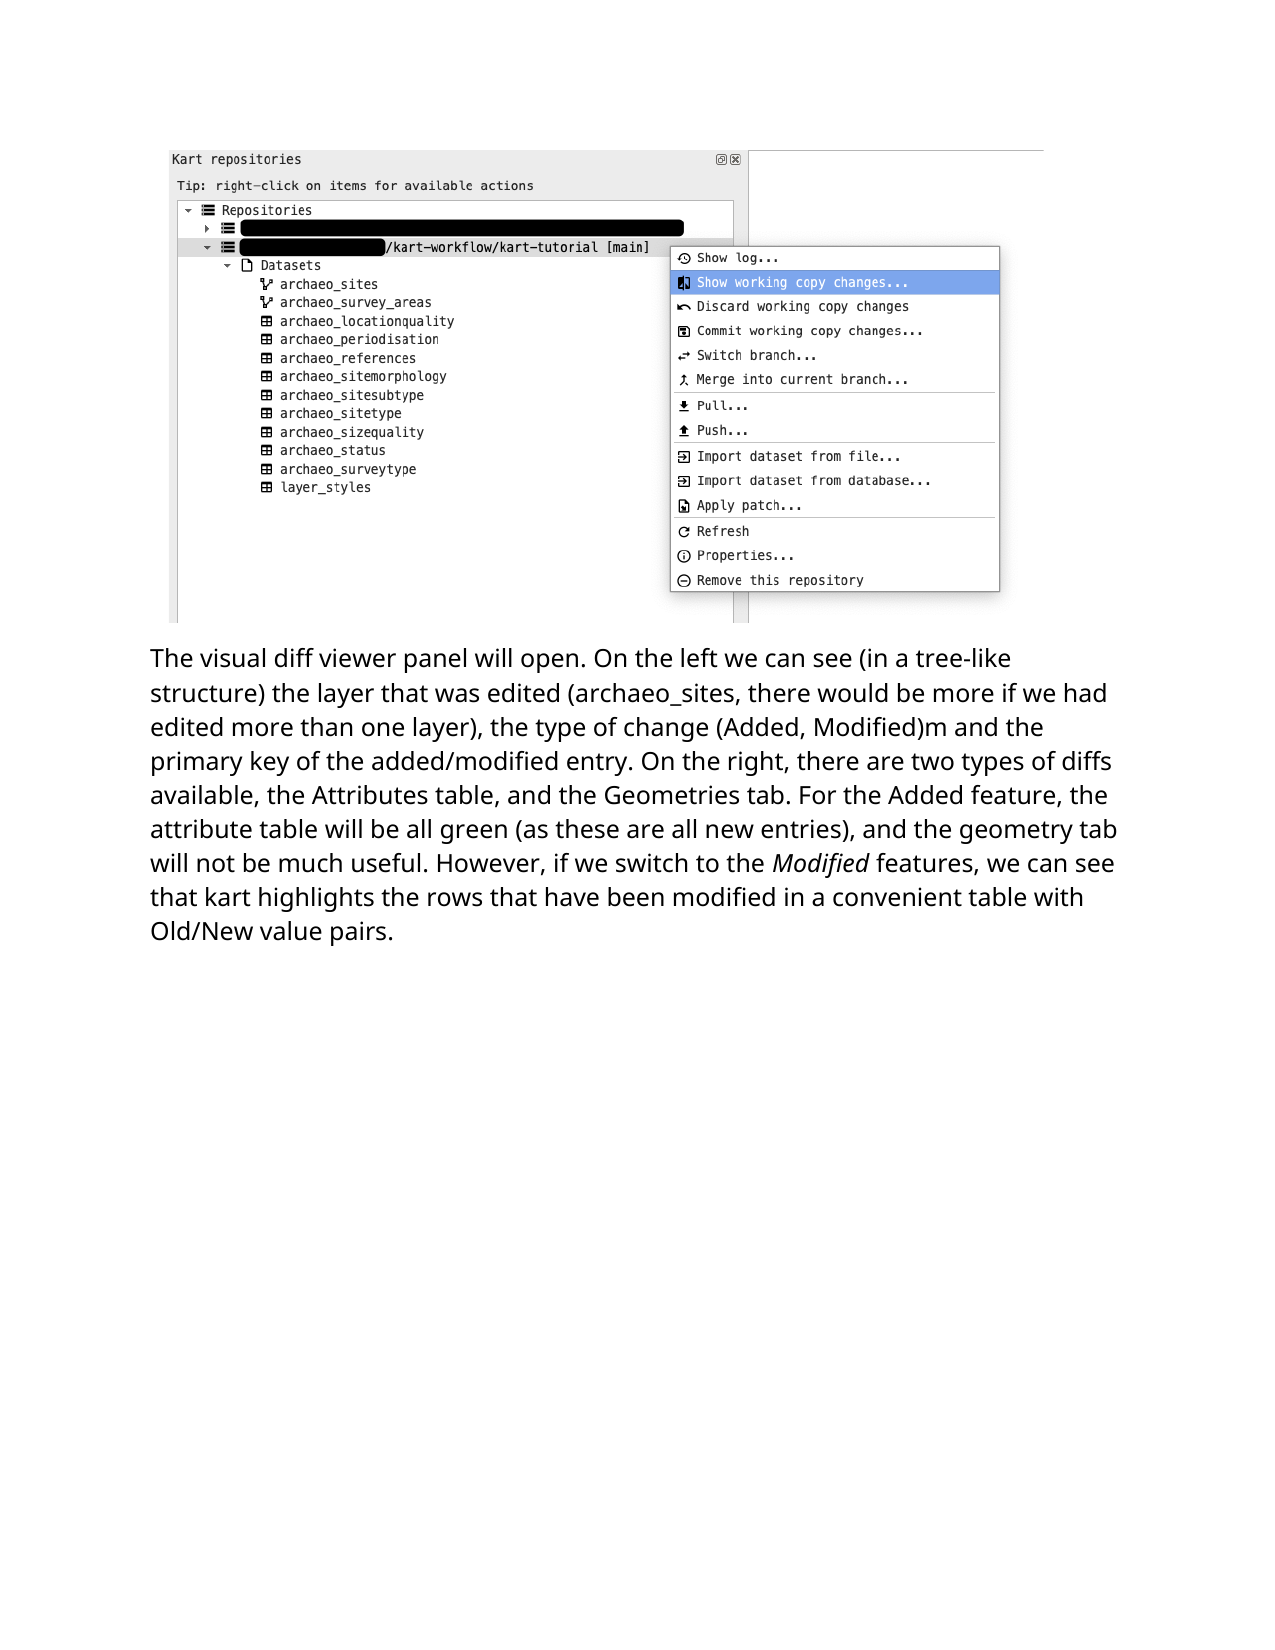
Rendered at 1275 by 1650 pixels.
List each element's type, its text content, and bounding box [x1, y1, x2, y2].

text The visual diff viewer panel will open. On the left we can see (in a tree-like structure) the layer that was edited (archaeo_sites, there would be more if we had edited more than one layer), the type of change (Added, Modified)m and the primary key of the added/modified entry. On the right, there are two types of diffs available, the Attributes table, and the Geometries tab. For the Added feature, the attribute table will be all green (as these are all new entries), and the geometry tab will not be much useful. However, if we switch to the Modified features, we can see that kart highlights the rows that have been modified in a convenient table with Old/New value pairs. [150, 641, 1125, 948]
picture [168, 150, 1044, 623]
